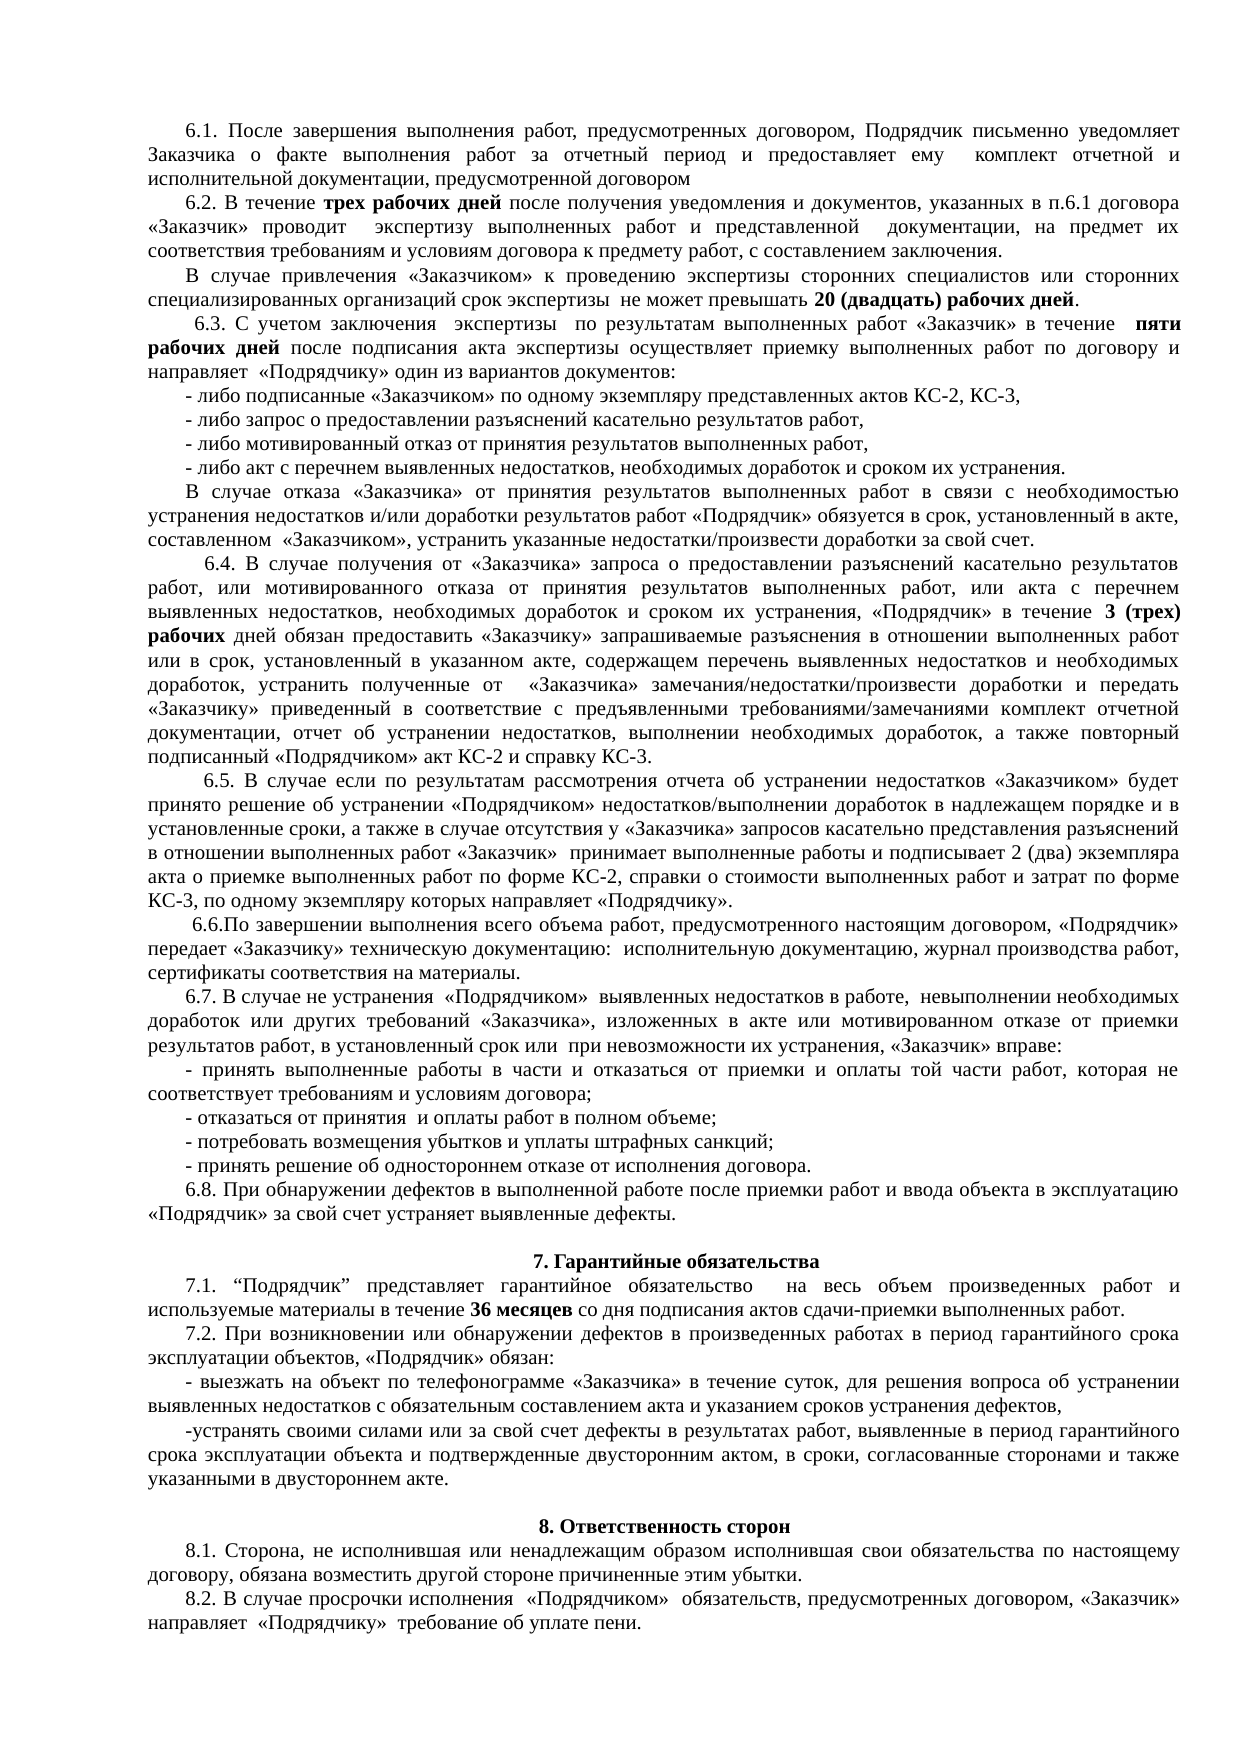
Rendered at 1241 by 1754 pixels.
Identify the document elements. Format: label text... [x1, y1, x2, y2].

text 6.3. С учетом заключения экспертизы по результатам выполненных работ «Заказчик» в течение пяти рабочих дней после подписания акта экспертизы осуществляет приемку выполненных работ по договору и направляет «Подрядчику» один из вариантов документов: [148, 311, 1181, 383]
text 6.7. В случае не устранения «Подрядчиком» выявленных недостатков в работе, невыполнении необходимых доработок или других требований «Заказчика», изложенных в акте или мотивированном отказе от приемки результатов работ, в установленный срок или при невозможности их устранения, «Заказчик» вправе: [148, 984, 1181, 1057]
text - либо акт с перечнем выявленных недостатков, необходимых доработок и сроком их устранения. [148, 455, 1181, 479]
text 8.2. В случае просрочки исполнения «Подрядчиком» обязательств, предусмотренных договором, «Заказчик» направляет «Подрядчику» требование об уплате пени. [148, 1586, 1181, 1634]
text 6.5. В случае если по результатам рассмотрения отчета об устранении недостатков «Заказчиком» будет принято решение об устранении «Подрядчиком» недостатков/выполнении доработок в надлежащем порядке и в установленные сроки, а также в случае отсутствия у «Заказчика» запросов касательно представления разъяснений в отношении выполненных работ «Заказчик» принимает выполненные работы и подписывает 2 (два) экземпляра акта о приемке выполненных работ по форме КС-2, справки о стоимости выполненных работ и затрат по форме КС-3, по одному экземпляру которых направляет «Подрядчику». [148, 768, 1181, 912]
text - принять решение об одностороннем отказе от исполнения договора. [148, 1153, 1181, 1177]
text 6.8. При обнаружении дефектов в выполненной работе после приемки работ и ввода объекта в эксплуатацию «Подрядчик» за свой счет устраняет выявленные дефекты. [148, 1177, 1181, 1225]
text 6.2. В течение трех рабочих дней после получения уведомления и документов, указанных в п.6.1 договора «Заказчик» проводит экспертизу выполненных работ и представленной документации, на предмет их соответствия требованиям и условиям договора к предмету работ, с составлением заключения. [148, 190, 1181, 262]
text В случае отказа «Заказчика» от принятия результатов выполненных работ в связи с необходимостью устранения недостатков и/или доработки результатов работ «Подрядчик» обязуется в срок, установленный в акте, составленном «Заказчиком», устранить указанные недостатки/произвести доработки за свой счет. [148, 479, 1181, 551]
text 8.1. Сторона, не исполнившая или ненадлежащим образом исполнившая свои обязательства по настоящему договору, обязана возместить другой стороне причиненные этим убытки. [148, 1538, 1181, 1586]
text - либо мотивированный отказ от принятия результатов выполненных работ, [148, 431, 1181, 455]
text 7. Гарантийные обязательства [148, 1249, 1181, 1273]
text - либо подписанные «Заказчиком» по одному экземпляру представленных актов КС-2, КС-3, [148, 383, 1181, 407]
text 8. Ответственность сторон [148, 1514, 1181, 1538]
text - отказаться от принятия и оплаты работ в полном объеме; [148, 1105, 1181, 1129]
text 6.4. В случае получения от «Заказчика» запроса о предоставлении разъяснений касательно результатов работ, или мотивированного отказа от принятия результатов выполненных работ, или акта с перечнем выявленных недостатков, необходимых доработок и сроком их устранения, «Подрядчик» в течение 3 (трех) рабочих дней обязан предоставить «Заказчику» запрашиваемые разъяснения в отношении выполненных работ или в срок, установленный в указанном акте, содержащем перечень выявленных недостатков и необходимых доработок, устранить полученные от «Заказчика» замечания/недостатки/произвести доработки и передать «Заказчику» приведенный в соответствие с предъявленными требованиями/замечаниями комплект отчетной документации, отчет об устранении недостатков, выполнении необходимых доработок, а также повторный подписанный «Подрядчиком» акт КС-2 и справку КС-3. [148, 551, 1181, 768]
text 7.1. “Подрядчик” представляет гарантийное обязательство на весь объем произведенных работ и используемые материалы в течение 36 месяцев со дня подписания актов сдачи-приемки выполненных работ. [148, 1273, 1181, 1321]
text 6.1. После завершения выполнения работ, предусмотренных договором, Подрядчик письменно уведомляет Заказчика о факте выполнения работ за отчетный период и предоставляет ему комплект отчетной и исполнительной документации, предусмотренной договором [148, 118, 1181, 190]
text - либо запрос о предоставлении разъяснений касательно результатов работ, [148, 407, 1181, 431]
text -устранять своими силами или за свой счет дефекты в результатах работ, выявленные в период гарантийного срока эксплуатации объекта и подтвержденные двусторонним актом, в сроки, согласованные сторонами и также указанными в двустороннем акте. [148, 1417, 1181, 1490]
text - выезжать на объект по телефонограмме «Заказчика» в течение суток, для решения вопроса об устранении выявленных недостатков с обязательным составлением акта и указанием сроков устранения дефектов, [148, 1369, 1181, 1417]
text 6.6.По завершении выполнения всего объема работ, предусмотренного настоящим договором, «Подрядчик» передает «Заказчику» техническую документацию: исполнительную документацию, журнал производства работ, сертификаты соответствия на материалы. [148, 912, 1181, 984]
text - принять выполненные работы в части и отказаться от приемки и оплаты той части работ, которая не соответствует требованиям и условиям договора; [148, 1057, 1181, 1105]
text В случае привлечения «Заказчиком» к проведению экспертизы сторонних специалистов или сторонних специализированных организаций срок экспертизы не может превышать 20 (двадцать) рабочих дней. [148, 262, 1181, 311]
text - потребовать возмещения убытков и уплаты штрафных санкций; [148, 1129, 1181, 1153]
text 7.2. При возникновении или обнаружении дефектов в произведенных работах в период гарантийного срока эксплуатации объектов, «Подрядчик» обязан: [148, 1321, 1181, 1369]
